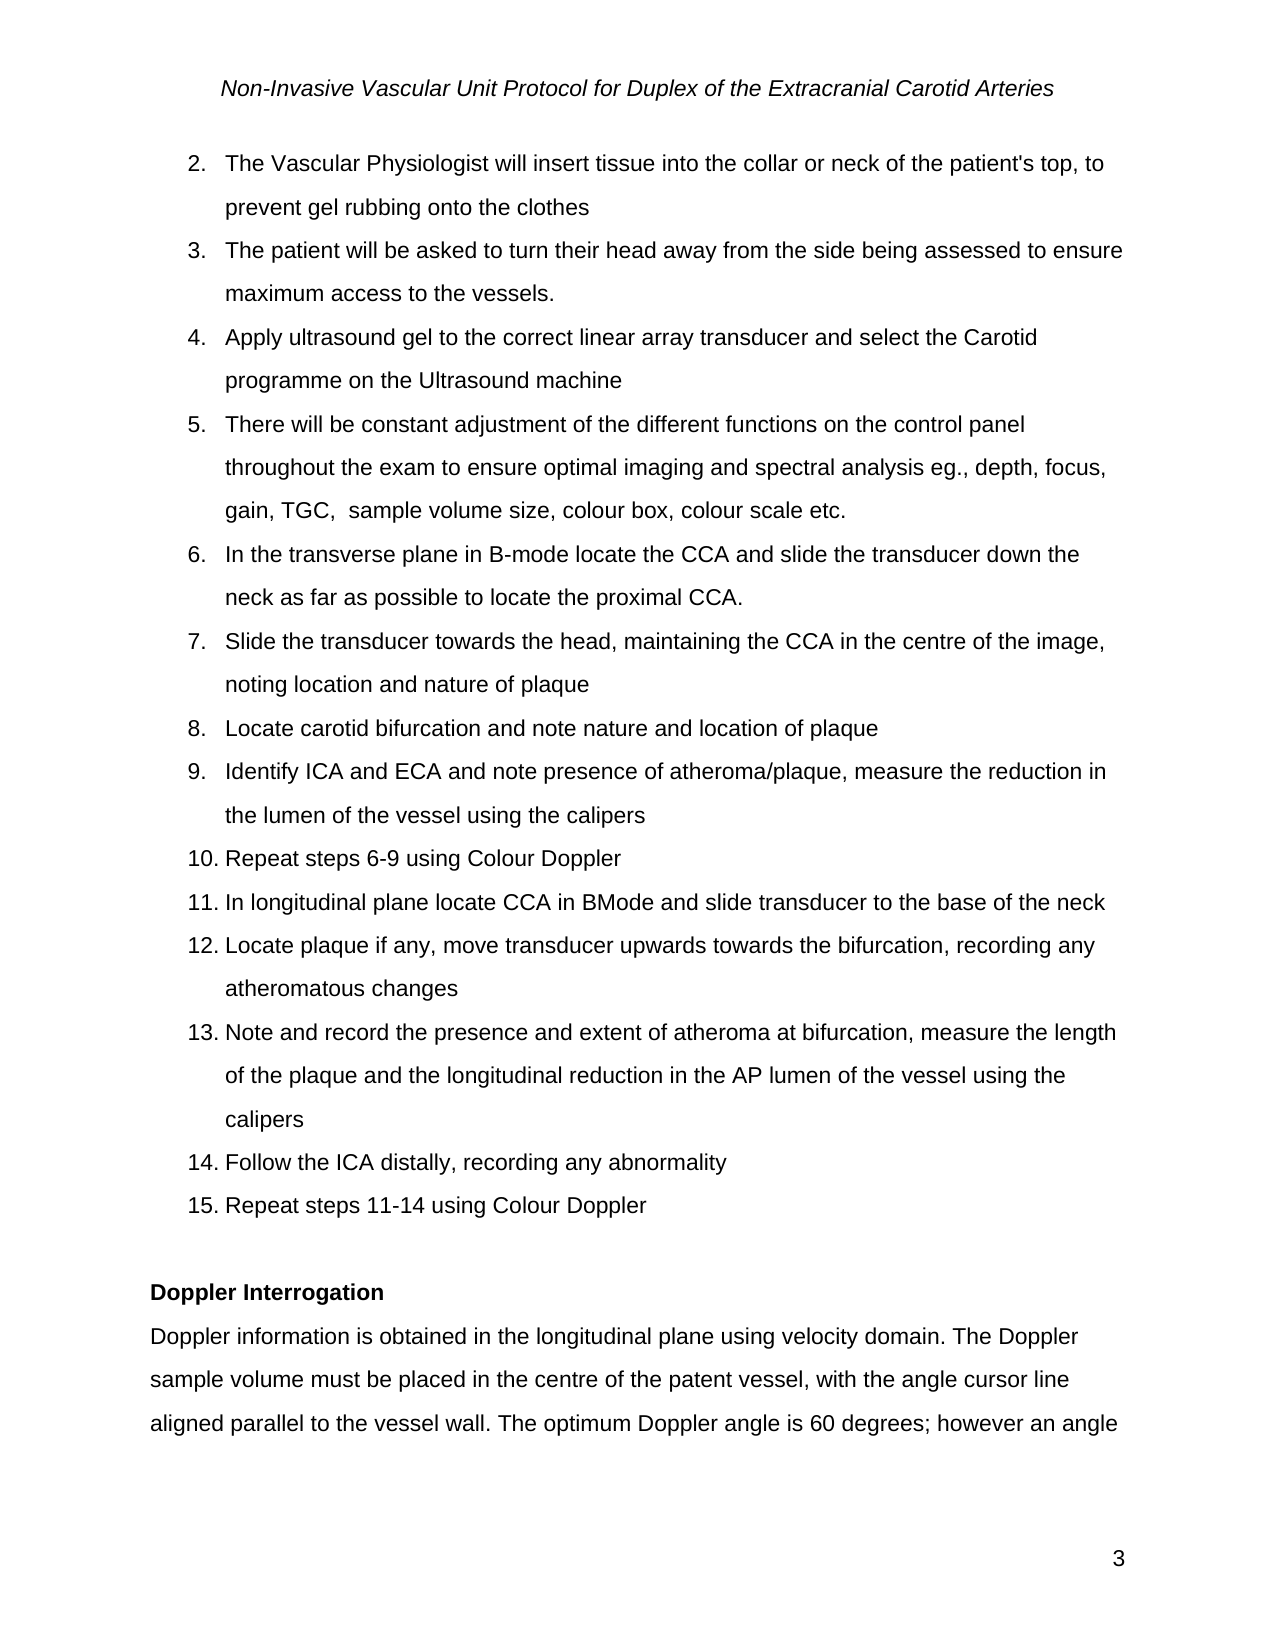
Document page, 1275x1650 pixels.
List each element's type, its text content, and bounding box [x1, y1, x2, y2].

list Repeat steps 6-9 using Colour Doppler [187, 845, 1125, 871]
list Slide the transducer towards the head, maintaining the CCA in the centre of the image, noting location and nature of plaque [187, 628, 1125, 698]
list Apply ultrasound gel to the correct linear array transducer and select the Carotid programme on the Ultrasound machine [187, 324, 1125, 393]
list Locate plaque if any, move transducer upwards towards the bifurcation, recording any atheromatous changes [187, 932, 1125, 1002]
list Locate carotid bifurcation and note nature and location of plaque [187, 715, 1125, 741]
list The Vascular Physiologist will insert tissue into the collar or neck of the patient's top, to prevent gel rubbing onto the clothes [187, 150, 1125, 220]
list There will be constant adjustment of the different functions on the control panel throughout the exam to ensure optimal imaging and spectral analysis eg., depth, focus, gain, TGC, sample volume size, colour box, colour scale etc. [187, 411, 1125, 524]
list In the transverse plane in B-mode locate the CCA and slide the transducer down the neck as far as possible to locate the proximal CCA. [187, 541, 1125, 611]
list Note and record the presence and extent of atheroma at bifurcation, measure the length of the plaque and the longitudinal reduction in the AP lumen of the vessel using the calipers [187, 1019, 1125, 1132]
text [150, 1323, 1125, 1436]
list Identify ICA and ECA and note presence of atheroma/plaque, measure the reduction in the lumen of the vessel using the calipers [187, 758, 1125, 828]
list The patient will be asked to turn their head away from the side being assessed to ensure maximum access to the vessels. [187, 237, 1125, 307]
text Doppler Interrogation [150, 1279, 1125, 1306]
list In longitudinal plane locate CCA in BMode and slide transducer to the base of the neck [187, 888, 1125, 915]
list Follow the ICA distally, recording any abnormality [187, 1149, 1125, 1175]
list Repeat steps 11-14 using Colour Doppler [187, 1192, 1125, 1219]
